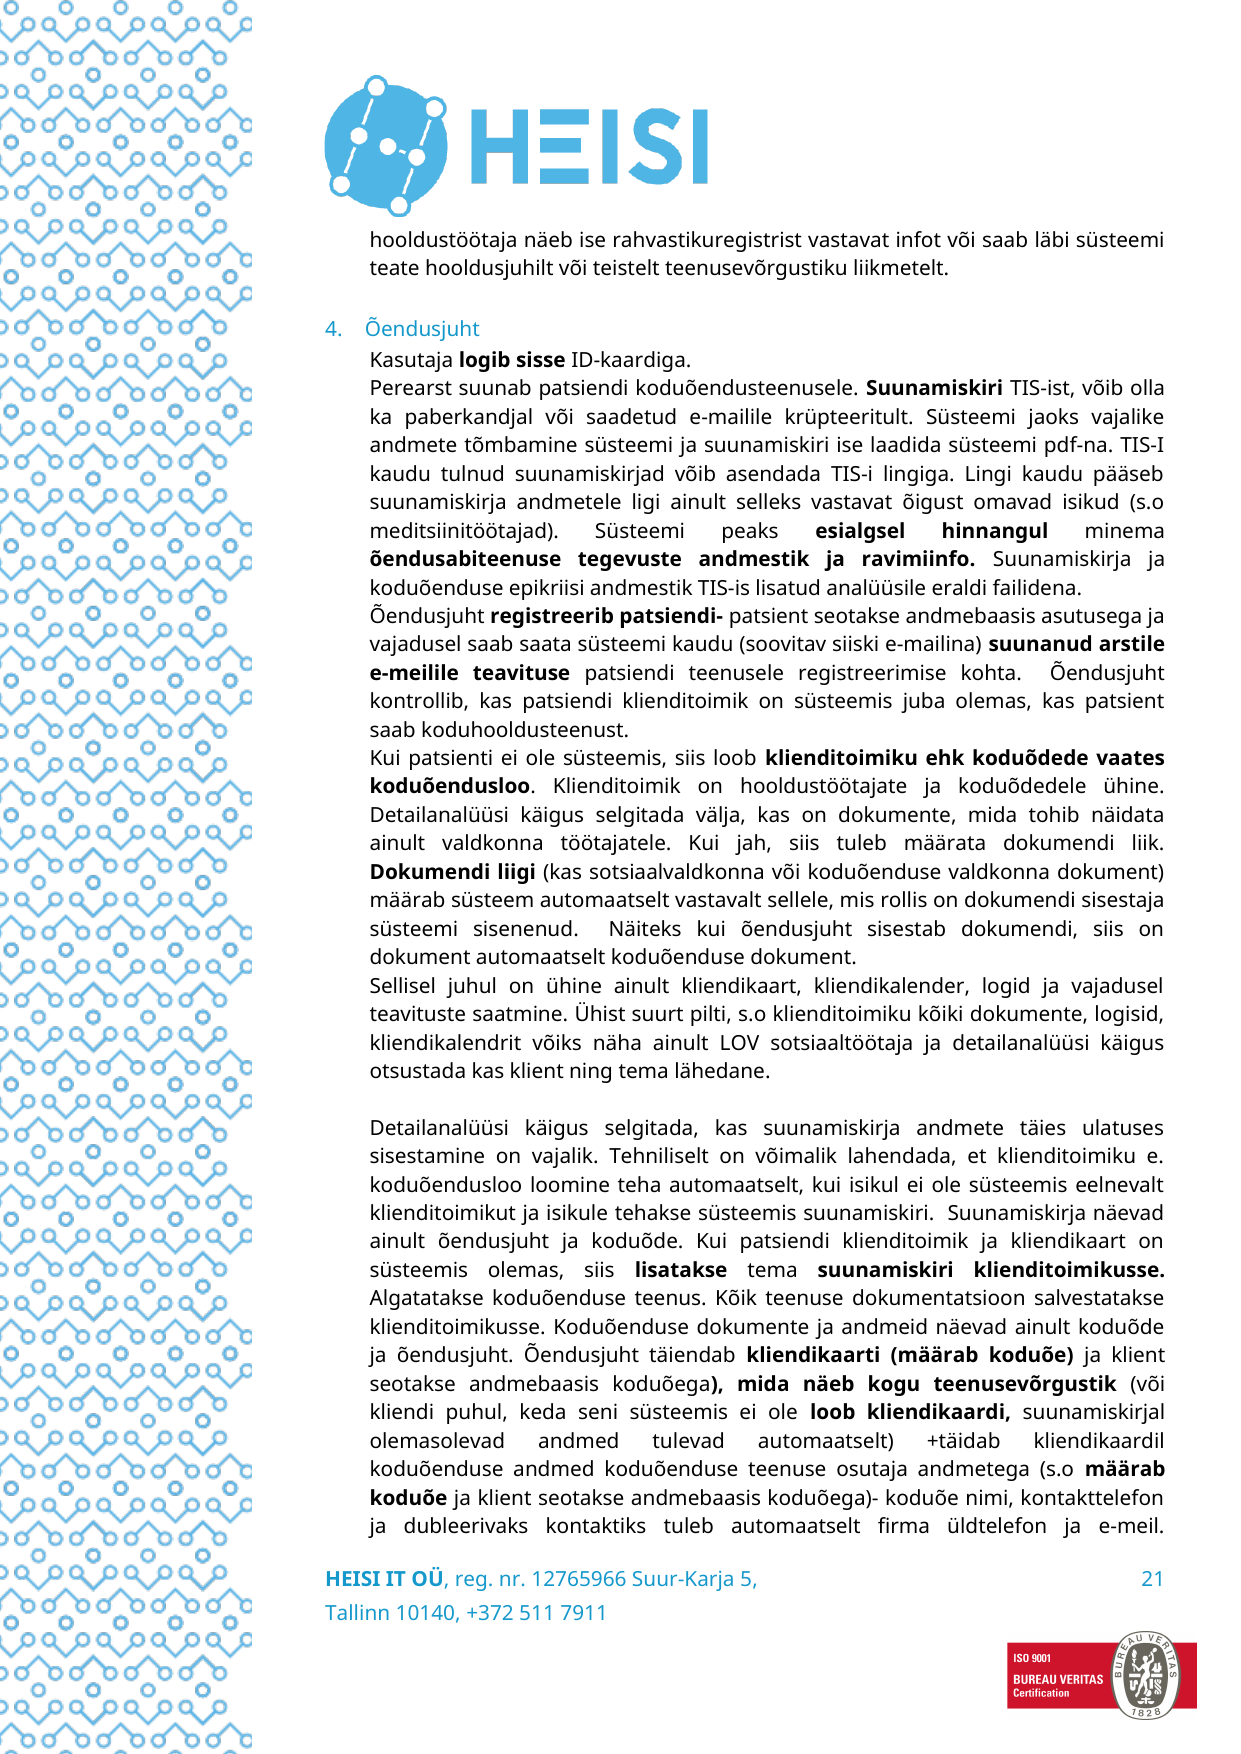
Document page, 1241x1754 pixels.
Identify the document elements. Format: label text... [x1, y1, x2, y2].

list Õendusjuht registreerib patsiendi- patsient seotakse andmebaasis asutusega ja vajadusel saab saata süsteemi kaudu (soovitav siiski e-mailina) suunanud arstile e-meilile teavituse patsiendi teenusele registreerimise kohta. Õendusjuht kontrollib, kas patsiendi klienditoimik on süsteemis juba olemas, kas patsient saab koduhooldusteenust. [369, 601, 1165, 743]
picture [1007, 1631, 1197, 1720]
list Kui patsienti ei ole süsteemis, siis loob klienditoimiku ehk koduõdede vaates koduõendusloo. Klienditoimik on hooldustöötajate ja koduõdedele ühine. Detailanalüüsi käigus selgitada välja, kas on dokumente, mida tohib näidata ainult valdkonna töötajatele. Kui jah, siis tuleb määrata dokumendi liik. Dokumendi liigi (kas sotsiaalvaldkonna või koduõenduse valdkonna dokument) määrab süsteem automaatselt vastavalt sellele, mis rollis on dokumendi sisestaja süsteemi sisenenud. Näiteks kui õendusjuht sisestab dokumendi, siis on dokument automaatselt koduõenduse dokument. [369, 743, 1165, 971]
list Sellisel juhul on ühine ainult kliendikaart, kliendikalender, logid ja vajadusel teavituste saatmine. Ühist suurt pilti, s.o klienditoimiku kõiki dokumente, logisid, kliendikalendrit võiks näha ainult LOV sotsiaaltöötaja ja detailanalüüsi käigus otsustada kas klient ning tema lähedane. [369, 971, 1165, 1084]
list Perearst suunab patsiendi koduõendusteenusele. Suunamiskiri TIS-ist, võib olla ka paberkandjal või saadetud e-mailile krüpteeritult. Süsteemi jaoks vajalike andmete tõmbamine süsteemi ja suunamiskiri ise laadida süsteemi pdf-na. TIS-I kaudu tulnud suunamiskirjad võib asendada TIS-i lingiga. Lingi kaudu pääseb suunamiskirja andmetele ligi ainult selleks vastavat õigust omavad isikud (s.o meditsiinitöötajad). Süsteemi peaks esialgsel hinnangul minema õendusabiteenuse tegevuste andmestik ja ravimiinfo. Suunamiskirja ja koduõenduse epikriisi andmestik TIS-is lisatud analüüsile eraldi failidena. [369, 373, 1165, 601]
picture [324, 75, 708, 217]
subtitle Õendusjuht [325, 314, 1165, 343]
list Kasutaja logib sisse ID-kaardiga. [369, 345, 1165, 373]
